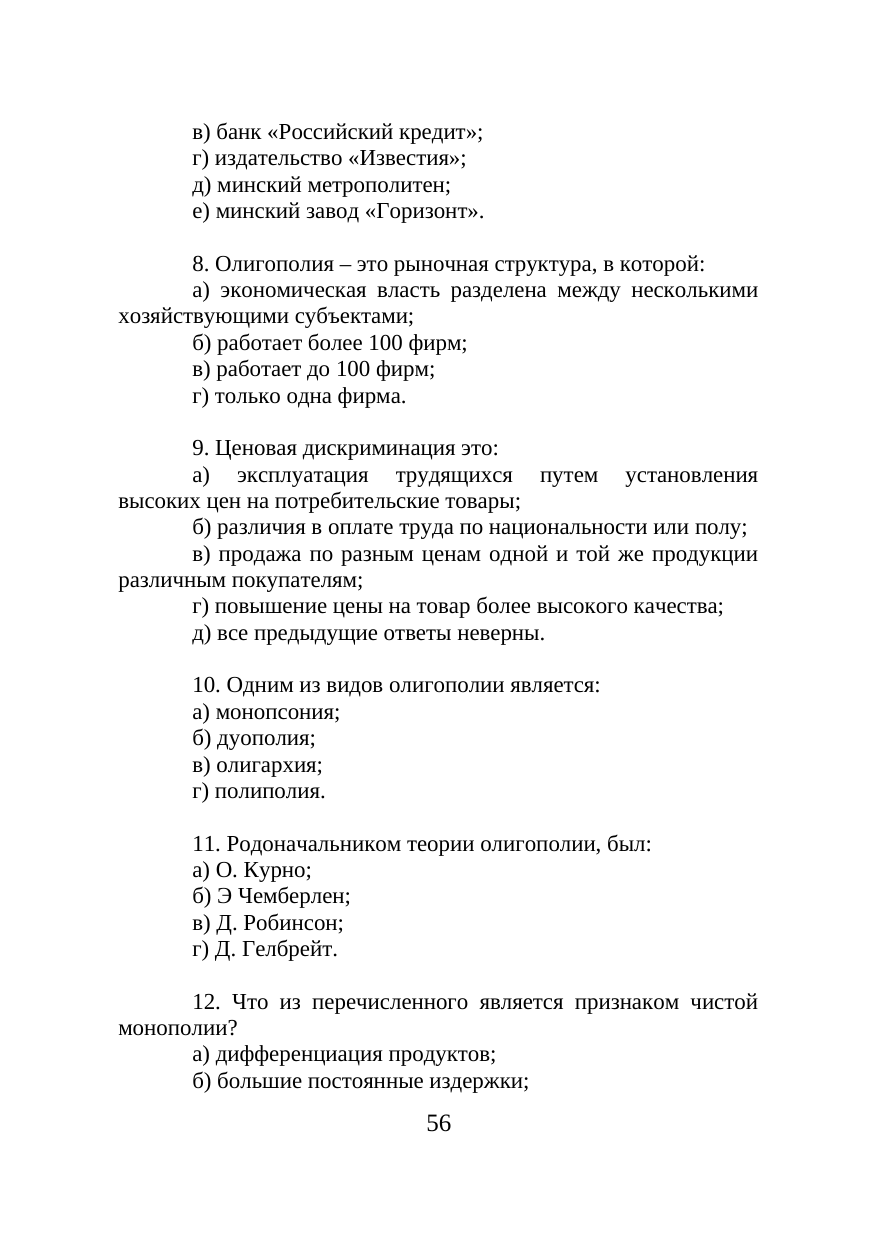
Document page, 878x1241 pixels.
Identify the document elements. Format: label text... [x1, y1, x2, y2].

text г) Д. Гелбрейт. [118, 935, 759, 961]
text в) банк «Российский кредит»; [118, 118, 759, 144]
text в) Д. Робинсон; [118, 909, 759, 935]
text б) работает более 100 фирм; [118, 329, 759, 355]
text г) издательство «Известия»; [118, 144, 759, 171]
text д) все предыдущие ответы неверны. [118, 619, 759, 645]
text б) различия в оплате труда по национальности или полу; [118, 513, 759, 540]
text в) продажа по разным ценам одной и той же продукции различным покупателям; [118, 540, 759, 592]
text 11. Родоначальником теории олигополии, был: [118, 830, 759, 856]
text в) олигархия; [118, 751, 759, 777]
text в) работает до 100 фирм; [118, 355, 759, 382]
text г) повышение цены на товар более высокого качества; [118, 592, 759, 619]
text а) О. Курно; [118, 856, 759, 882]
text б) большие постоянные издержки; [118, 1067, 759, 1093]
text 12. Что из перечисленного является признаком чистой монополии? [118, 988, 759, 1041]
text а) эксплуатация трудящихся путем установления высоких цен на потребительские товары; [118, 461, 759, 513]
text а) экономическая власть разделена между несколькими хозяйствующими субъектами; [118, 276, 759, 329]
text а) дифференциация продуктов; [118, 1041, 759, 1067]
text 10. Одним из видов олигополии является: [118, 672, 759, 698]
text а) монопсония; [118, 698, 759, 724]
text г) полиполия. [118, 777, 759, 803]
text 8. Олигополия – это рыночная структура, в которой: [118, 250, 759, 276]
text д) минский метрополитен; [118, 171, 759, 197]
text 9. Ценовая дискриминация это: [118, 434, 759, 461]
text б) дуополия; [118, 724, 759, 751]
text е) минский завод «Горизонт». [118, 197, 759, 223]
text б) Э Чемберлен; [118, 882, 759, 909]
text г) только одна фирма. [118, 382, 759, 408]
